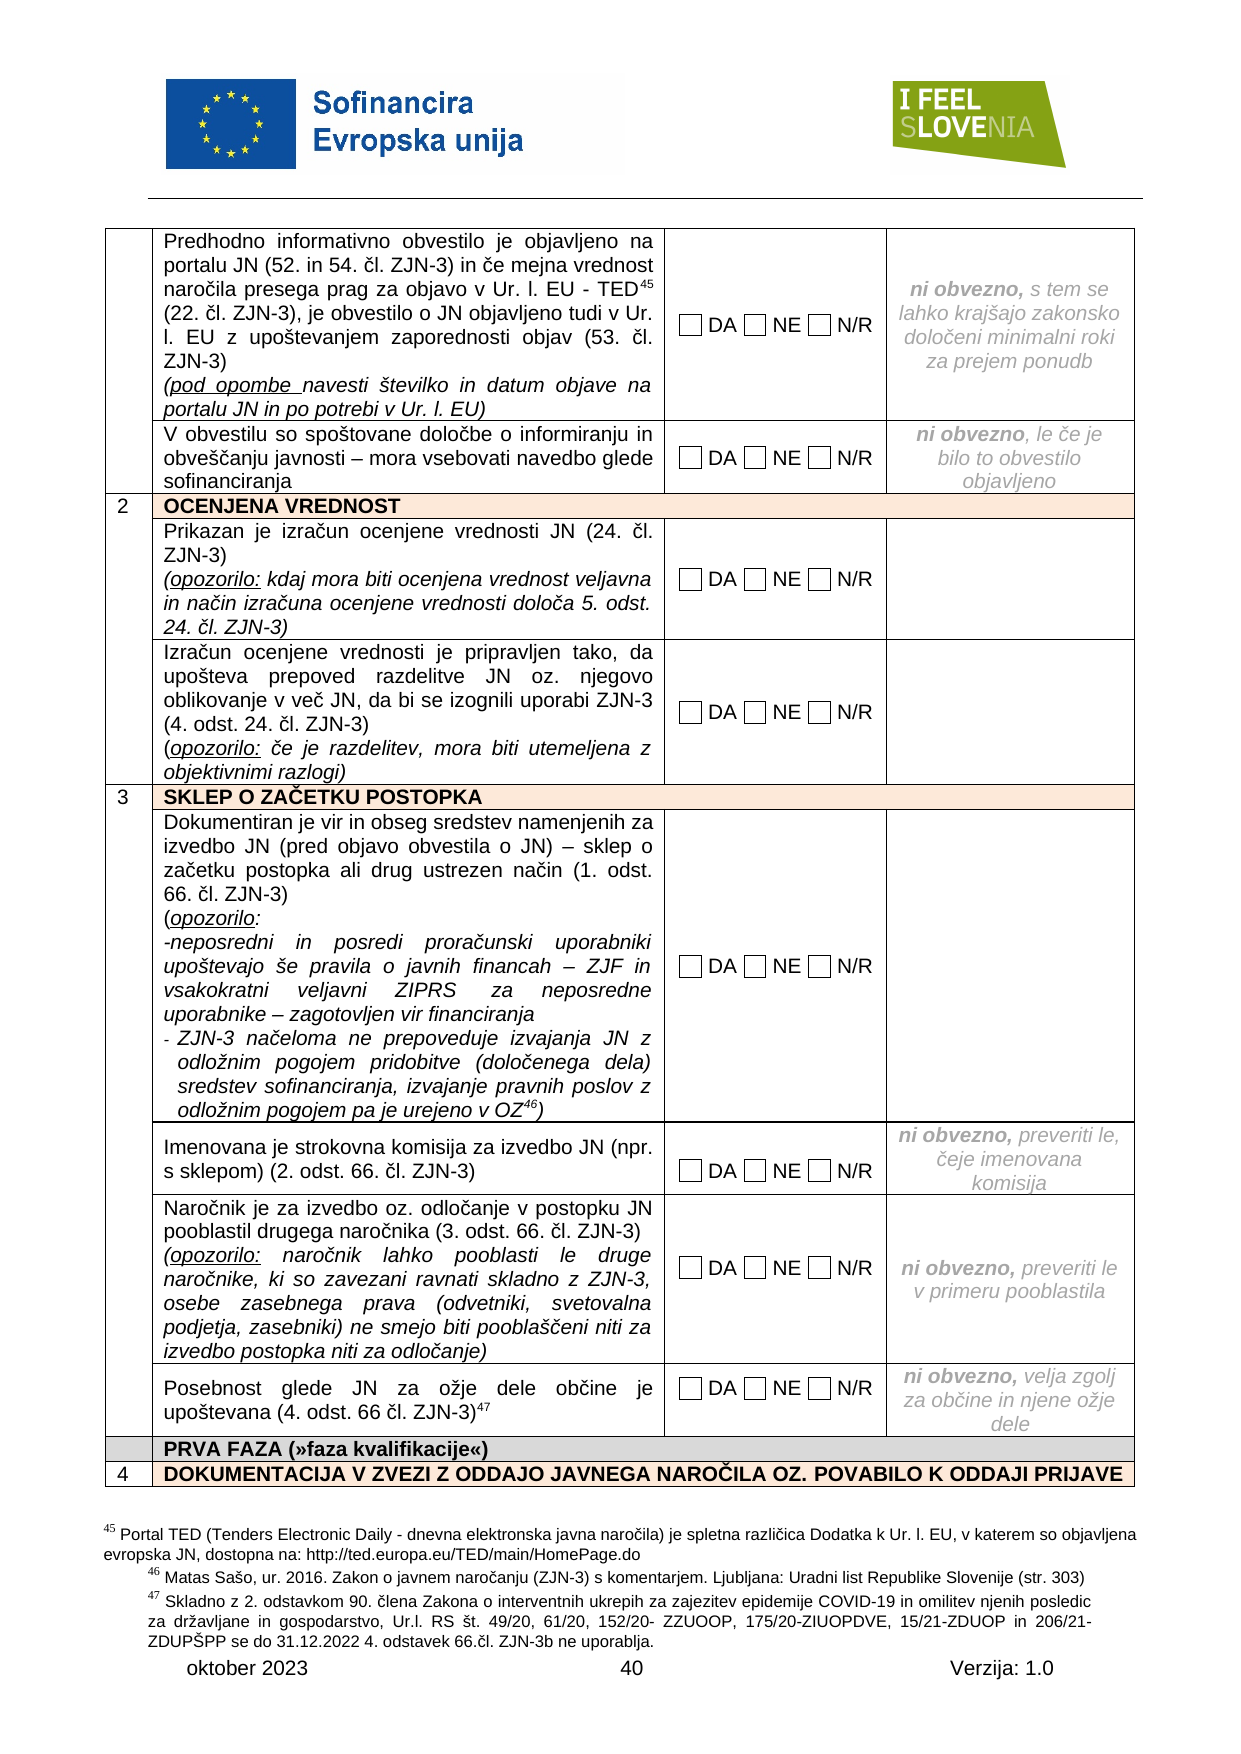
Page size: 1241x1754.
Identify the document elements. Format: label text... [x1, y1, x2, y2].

table_cell DOKUMENTACIJA V ZVEZI Z ODDAJO JAVNEGA NAROČILA OZ. POVABILO K ODDAJI PRIJAVE ZA SODELOVANJE [153, 1462, 1134, 1486]
table_cell Naročnik je za izvedbo oz. odločanje v postopku JN pooblastil drugega naročnika (3. odst. 66. čl. ZJN-3) (opozorilo: naročnik lahko pooblasti le druge naročnike, ki so zavezani ravnati skladno z ZJN-3, osebe zasebnega prava (odvetniki, svetovalna podjetja, zasebniki) ne smejo biti pooblaščeni niti za izvedbo postopka niti za odločanje) [153, 1195, 664, 1363]
picture [889, 75, 1070, 175]
table_cell Posebnost glede JN za ožje dele občine je upoštevana (4. odst. 66 čl. ZJN-3) [153, 1364, 664, 1436]
table_cell 2 [106, 494, 152, 784]
table_cell 4 [106, 1462, 152, 1486]
picture [160, 73, 625, 175]
table_cell DA NE N/R [665, 1364, 886, 1436]
table_cell DA NE N/R [665, 229, 886, 420]
table_cell [106, 1437, 152, 1461]
table_cell ni obvezno, preveriti le, čeje imenovana komisija [887, 1123, 1134, 1194]
table_cell DA NE N/R [665, 421, 886, 493]
table_cell DA NE N/R [665, 519, 886, 639]
table_cell ni obvezno, preveriti le v primeru pooblastila [887, 1195, 1134, 1363]
table_cell SKLEP O ZAČETKU POSTOPKA [153, 785, 1134, 809]
table_cell ni obvezno, s tem se lahko krajšajo zakonsko določeni minimalni roki za prejem ponudb [887, 229, 1134, 420]
table_cell DA NE N/R [665, 640, 886, 784]
table_cell ni obvezno, velja zgolj za občine in njene ožje dele [887, 1364, 1134, 1436]
table_cell Izračun ocenjene vrednosti je pripravljen tako, da upošteva prepoved razdelitve JN oz. njegovo oblikovanje v več JN, da bi se izognili uporabi ZJN-3 (4. odst. 24. čl. ZJN-3) (opozorilo: če je razdelitev, mora biti utemeljena z objektivnimi razlogi) [153, 640, 664, 784]
table_cell DA NE N/R [665, 810, 886, 1121]
table_cell Dokumentiran je vir in obseg sredstev namenjenih za izvedbo JN (pred objavo obvestila o JN) – sklep o začetku postopka ali drug ustrezen način (1. odst. 66. čl. ZJN-3) (opozorilo: -neposredni in posredi proračunski uporabniki upoštevajo še pravila o javnih financah – ZJF in vsakokratni veljavni ZIPRS; za neposredne uporabnike – zagotovljen vir financiranja ZJN-3 načeloma ne prepoveduje izvajanja JN z odložnim pogojem pridobitve (določenega dela) sredstev sofinanciranja, izvajanje pravnih poslov z odložnim pogojem pa je urejeno v OZ) [153, 810, 664, 1121]
table_cell [887, 810, 1134, 1121]
table_cell PRVA FAZA (»faza kvalifikacije«) [153, 1437, 1134, 1461]
table_cell V obvestilu so spoštovane določbe o informiranju in obveščanju javnosti – mora vsebovati navedbo glede sofinanciranja [153, 421, 664, 493]
table_cell DA NE N/R [665, 1195, 886, 1363]
table_cell 1 [106, 229, 152, 493]
table_cell Prikazan je izračun ocenjene vrednosti JN (24. čl. ZJN-3) (opozorilo: kdaj mora biti ocenjena vrednost veljavna in način izračuna ocenjene vrednosti določa 5. odst. 24. čl. ZJN-3) [153, 519, 664, 639]
table_cell [887, 519, 1134, 639]
table_cell Imenovana je strokovna komisija za izvedbo JN (npr. s sklepom) (2. odst. 66. čl. ZJN-3) [153, 1123, 664, 1194]
table_cell [887, 640, 1134, 784]
table_cell 3 [106, 785, 152, 1436]
table_cell DA NE N/R [665, 1123, 886, 1194]
table_cell OCENJENA VREDNOST [153, 494, 1134, 518]
table_cell Predhodno informativno obvestilo je objavljeno na portalu JN (52. in 54. čl. ZJN-3) in če mejna vrednost naročila presega prag za objavo v Ur. l. EU - TED (22. čl. ZJN-3), je obvestilo o JN objavljeno tudi v Ur. l. EU z upoštevanjem zaporednosti objav (53. čl. ZJN-3) (pod opombe navesti številko in datum objave na portalu JN in po potrebi v Ur. l. EU) [153, 229, 664, 420]
table_cell ni obvezno, le če je bilo to obvestilo objavljeno [887, 421, 1134, 493]
